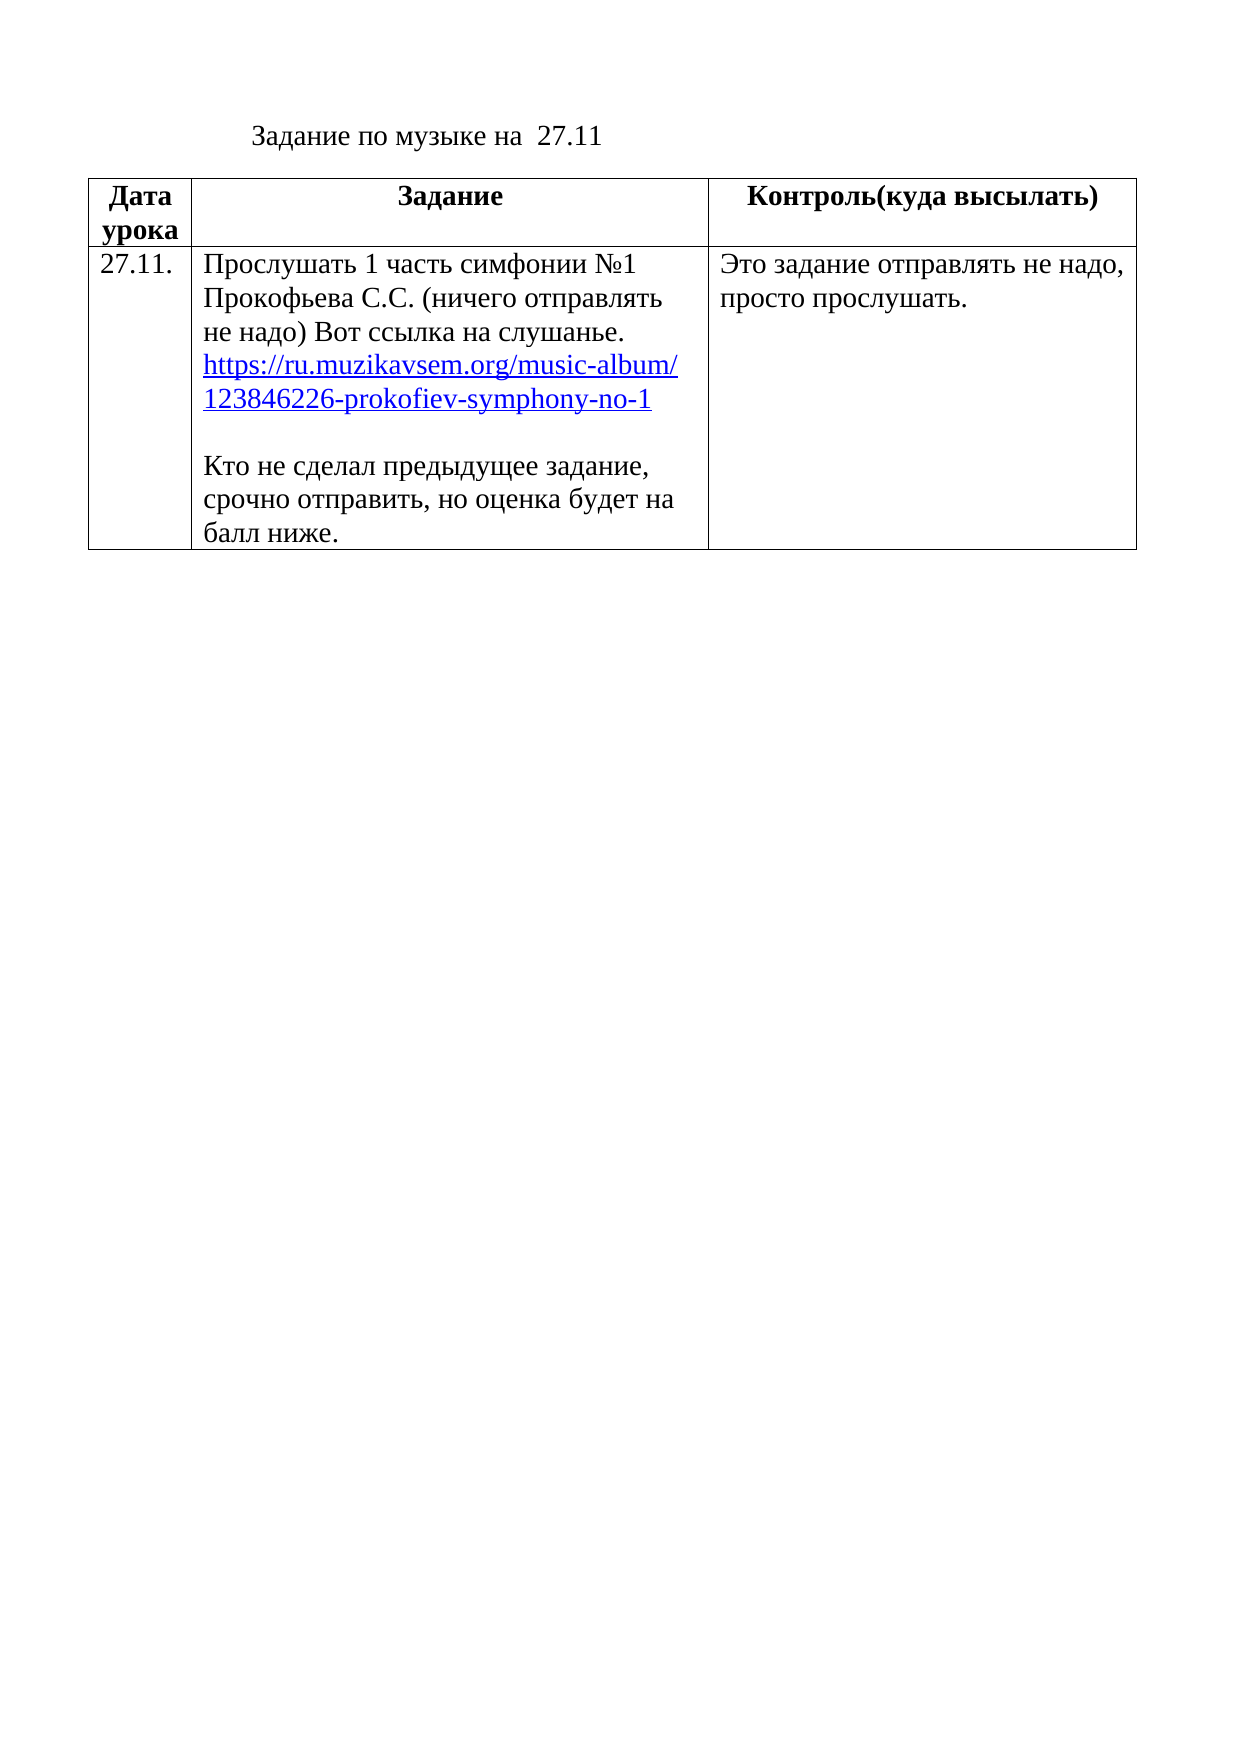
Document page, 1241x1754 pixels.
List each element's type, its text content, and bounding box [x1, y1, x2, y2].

table_header Контроль(куда высылать) [709, 179, 1136, 246]
text Задание по музыке на 27.11 [177, 118, 1152, 152]
table_header Задание [192, 179, 708, 246]
table_cell Это задание отправлять не надо, просто прослушать. [709, 247, 1136, 548]
table_cell 27.11. [89, 247, 191, 548]
table_cell Прослушать 1 часть симфонии №1 Прокофьева С.С. (ничего отправлять не надо) Вот ссылка на слушанье. https://ru.muzikavsem.org/music-album/123846226-prokofiev-symphony-no-1 Кто не сделал предыдущее задание, срочно отправить, но оценка будет на балл ниже. [192, 247, 708, 548]
table_header Дата урока [89, 179, 191, 246]
